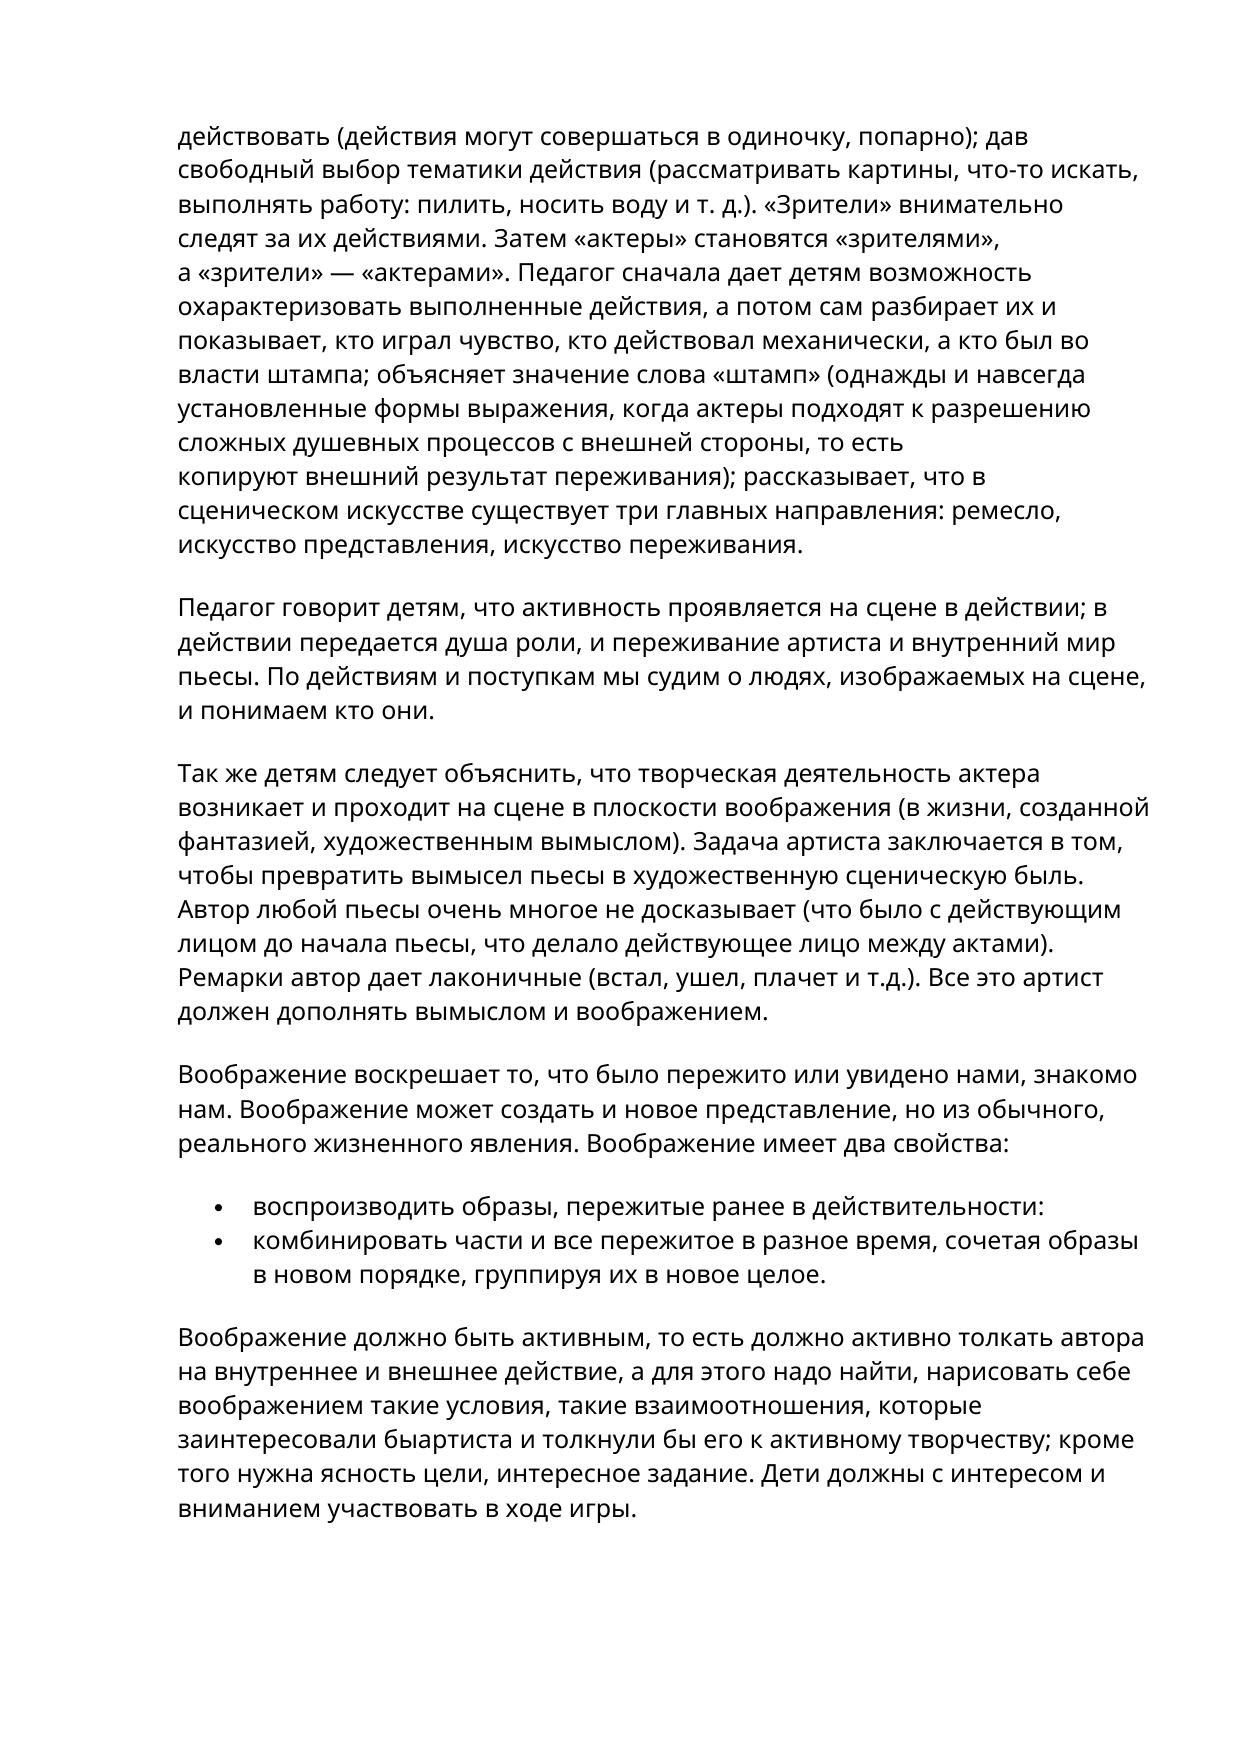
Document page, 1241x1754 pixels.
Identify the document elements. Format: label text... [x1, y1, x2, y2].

text Так же детям следует объяснить, что творческая деятельность актера возникает и проходит на сцене в плоскости воображения (в жизни, созданной фантазией, художественным вымыслом). Задача артиста заключается в том, чтобы превратить вымысел пьесы в художественную сценическую быль. Автор любой пьесы очень многое не досказывает (что было с действующим лицом до начала пьесы, что делало действующее лицо между актами). Ремарки автор дает лаконичные (встал, ушел, плачет и т.д.). Все это артист должен дополнять вымыслом и воображением. [177, 756, 1152, 1028]
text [177, 118, 1152, 561]
text Воображение должно быть активным, то есть должно активно толкать автора на внутреннее и внешнее действие, а для этого надо найти, нарисовать себе воображением такие условия, такие взаимоотношения, которые заинтересовали быартиста и толкнули бы его к активному творчеству; кроме того нужна ясность цели, интересное задание. Дети должны с интересом и вниманием участвовать в ходе игры. [177, 1320, 1152, 1524]
text Воображение воскрешает то, что было пережито или увидено нами, знакомо нам. Воображение может создать и новое представление, но из обычного, реального жизненного явления. Воображение имеет два свойства: [177, 1057, 1152, 1159]
list комбинировать части и все пережитое в разное время, сочетая образы в новом порядке, группируя их в новое целое. [215, 1223, 1152, 1291]
list воспроизводить образы, пережитые ранее в действительности: [215, 1188, 1152, 1223]
text Педагог говорит детям, что активность проявляется на сцене в действии; в действии передается душа роли, и переживание артиста и внутренний мир пьесы. По действиям и поступкам мы судим о людях, изображаемых на сцене, и понимаем кто они. [177, 590, 1152, 726]
